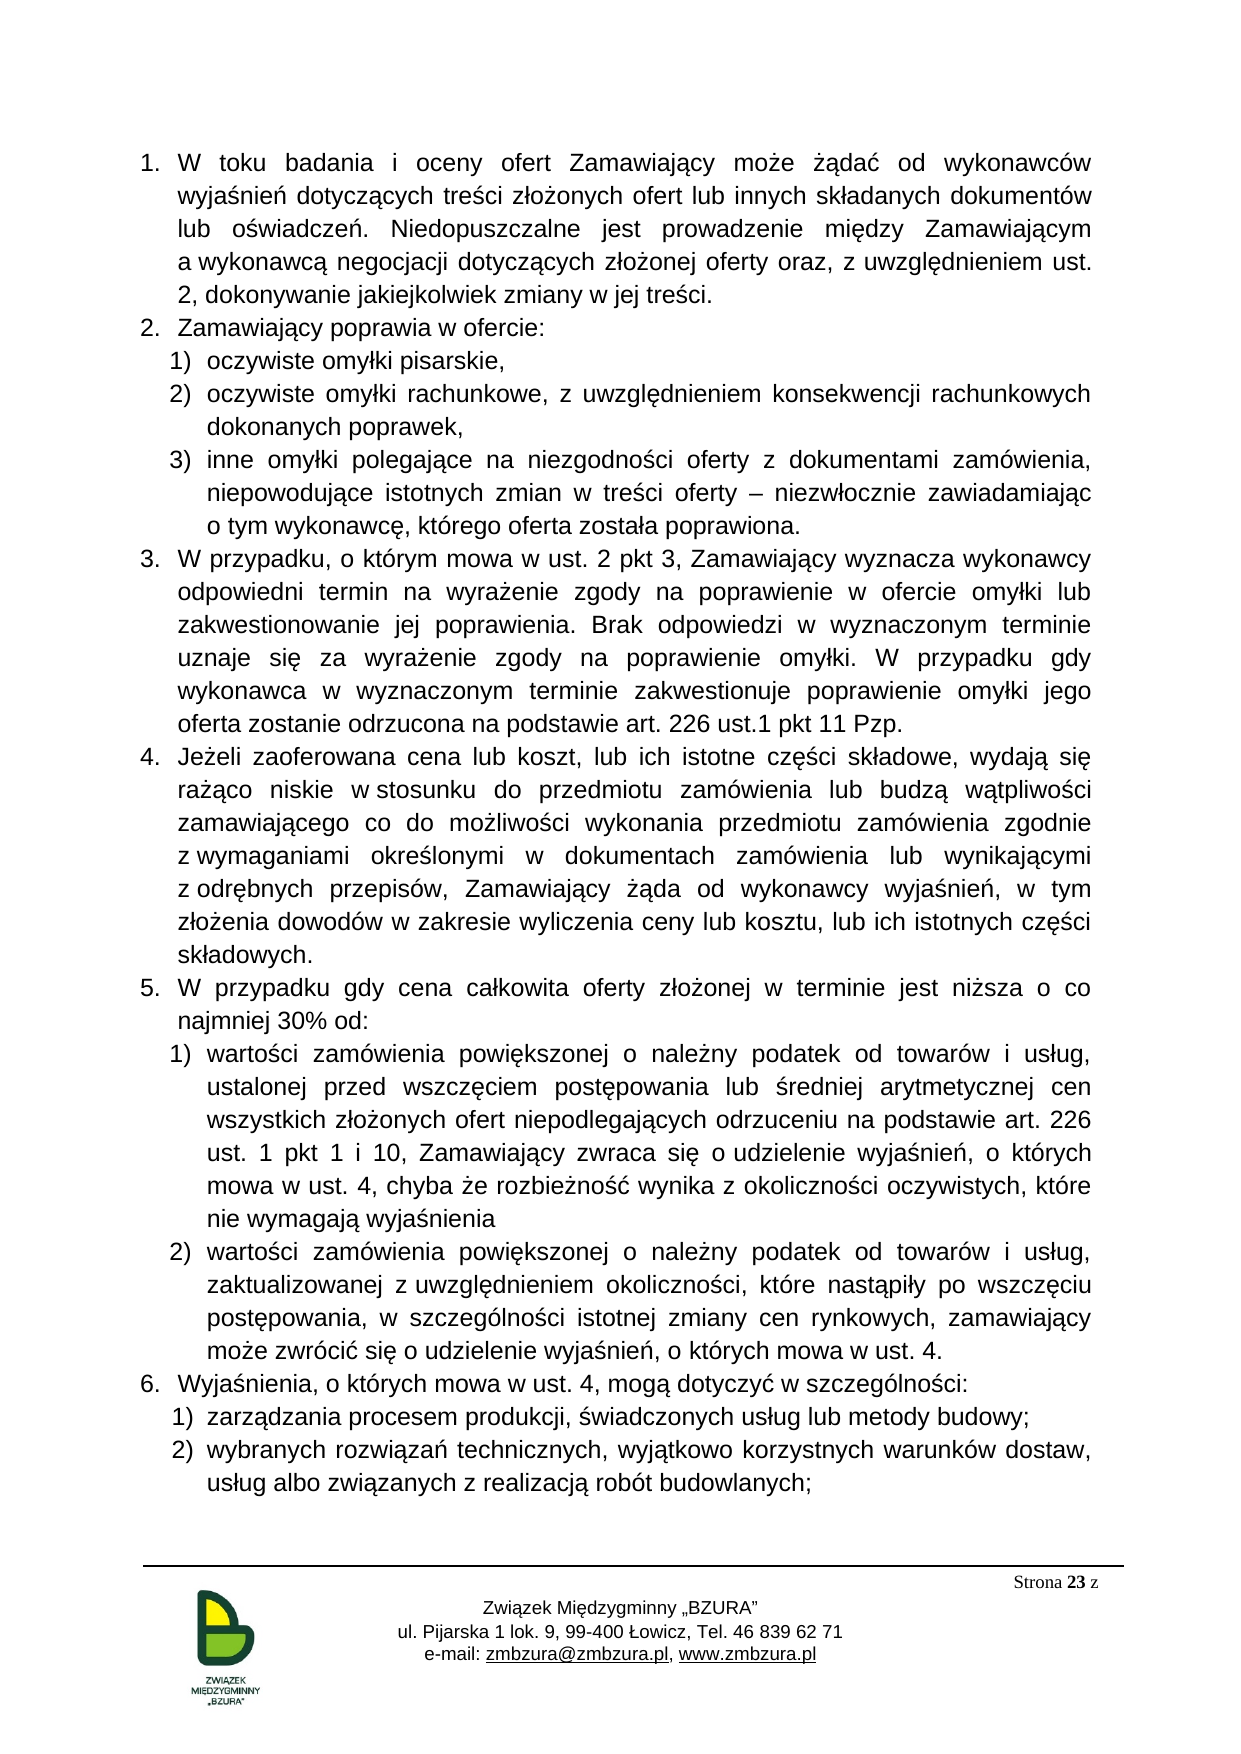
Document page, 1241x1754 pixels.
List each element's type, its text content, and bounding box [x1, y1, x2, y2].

list W przypadku gdy cena całkowita oferty złożonej w terminie jest niższa o co najmniej 30% od: [140, 973, 1093, 1035]
list Jeżeli zaoferowana cena lub koszt, lub ich istotne części składowe, wydają się rażąco niskie w stosunku do przedmiotu zamówienia lub budzą wątpliwości zamawiającego co do możliwości wykonania przedmiotu zamówienia zgodnie z wymaganiami określonymi w dokumentach zamówienia lub wynikającymi z odrębnych przepisów, Zamawiający żąda od wykonawcy wyjaśnień, w tym złożenia dowodów w zakresie wyliczenia ceny lub kosztu, lub ich istotnych części składowych. [140, 742, 1093, 969]
list zarządzania procesem produkcji, świadczonych usług lub metody budowy; [171, 1402, 1093, 1431]
list inne omyłki polegające na niezgodności oferty z dokumentami zamówienia, niepowodujące istotnych zmian w treści oferty ‒ niezwłocznie zawiadamiając o tym wykonawcę, którego oferta została poprawiona. [169, 445, 1093, 539]
list oczywiste omyłki pisarskie, [169, 346, 1093, 374]
list Zamawiający poprawia w ofercie: [140, 313, 1093, 341]
list wartości zamówienia powiększonej o należny podatek od towarów i usług, zaktualizowanej z uwzględnieniem okoliczności, które nastąpiły po wszczęciu postępowania, w szczególności istotnej zmiany cen rynkowych, zamawiający może zwrócić się o udzielenie wyjaśnień, o których mowa w ust. 4. [169, 1237, 1093, 1365]
list wybranych rozwiązań technicznych, wyjątkowo korzystnych warunków dostaw, usług albo związanych z realizacją robót budowlanych; [171, 1435, 1093, 1497]
list W toku badania i oceny ofert Zamawiający może żądać od wykonawców wyjaśnień dotyczących treści złożonych ofert lub innych składanych dokumentów lub oświadczeń. Niedopuszczalne jest prowadzenie między Zamawiającym a wykonawcą negocjacji dotyczących złożonej oferty oraz, z uwzględnieniem ust. 2, dokonywanie jakiejkolwiek zmiany w jej treści. [140, 148, 1093, 308]
list wartości zamówienia powiększonej o należny podatek od towarów i usług, ustalonej przed wszczęciem postępowania lub średniej arytmetycznej cen wszystkich złożonych ofert niepodlegających odrzuceniu na podstawie art. 226 ust. 1 pkt 1 i 10, Zamawiający zwraca się o udzielenie wyjaśnień, o których mowa w ust. 4, chyba że rozbieżność wynika z okoliczności oczywistych, które nie wymagają wyjaśnienia [169, 1039, 1093, 1233]
list oczywiste omyłki rachunkowe, z uwzględnieniem konsekwencji rachunkowych dokonanych poprawek, [169, 379, 1093, 441]
list W przypadku, o którym mowa w ust. 2 pkt 3, Zamawiający wyznacza wykonawcy odpowiedni termin na wyrażenie zgody na poprawienie w ofercie omyłki lub zakwestionowanie jej poprawienia. Brak odpowiedzi w wyznaczonym terminie uznaje się za wyrażenie zgody na poprawienie omyłki. W przypadku gdy wykonawca w wyznaczonym terminie zakwestionuje poprawienie omyłki jego oferta zostanie odrzucona na podstawie art. 226 ust.1 pkt 11 Pzp. [140, 544, 1093, 738]
picture [186, 1582, 264, 1714]
list Wyjaśnienia, o których mowa w ust. 4, mogą dotyczyć w szczególności: [140, 1369, 1093, 1398]
